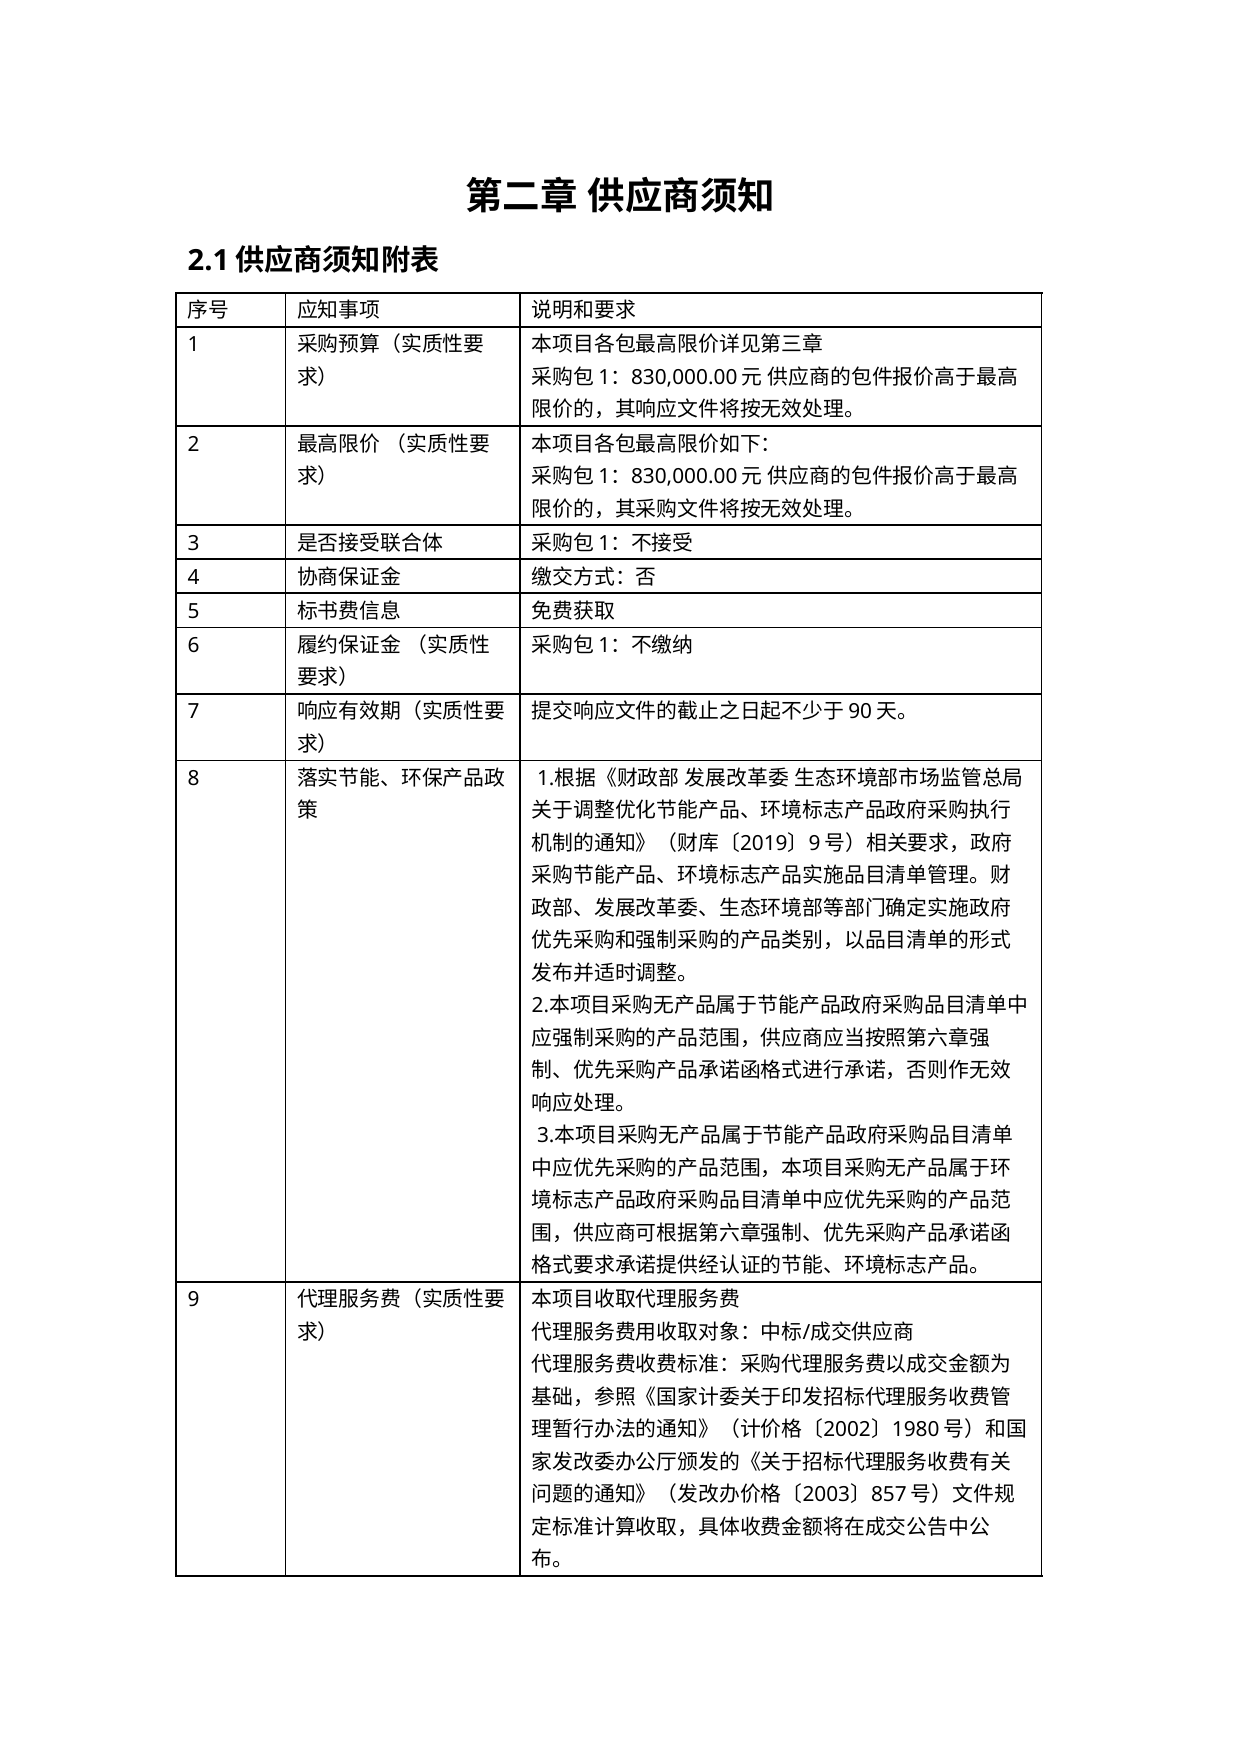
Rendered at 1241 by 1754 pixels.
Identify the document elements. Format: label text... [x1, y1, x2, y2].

table_cell 7 [177, 695, 285, 759]
text 第二章 供应商须知 [187, 162, 1053, 227]
table_cell 本项目各包最高限价如下： 采购包1：830,000.00元 供应商的包件报价高于最高限价的，其采购文件将按无效处理。 [521, 427, 1041, 524]
table_cell 提交响应文件的截止之日起不少于90天。 [521, 695, 1041, 759]
table_cell 本项目各包最高限价详见第三章 采购包1：830,000.00元 供应商的包件报价高于最高限价的，其响应文件将按无效处理。 [521, 328, 1041, 425]
table_cell 代理服务费（实质性要求） [286, 1283, 519, 1575]
table_cell 2 [177, 427, 285, 524]
table_cell 履约保证金 （实质性要求） [286, 628, 519, 693]
table_cell 是否接受联合体 [286, 526, 519, 558]
table_cell 协商保证金 [286, 560, 519, 592]
table_cell 4 [177, 560, 285, 592]
table_cell 采购预算（实质性要求） [286, 328, 519, 425]
table_cell 响应有效期（实质性要求） [286, 695, 519, 759]
text 2.1供应商须知附表 [187, 227, 1053, 292]
table_cell 1 [177, 328, 285, 425]
table_cell 1.根据《财政部 发展改革委 生态环境部市场监管总局关于调整优化节能产品、环境标志产品政府采购执行机制的通知》（财库〔2019〕9号）相关要求，政府采购节能产品、环境标志产品实施品目清单管理。财政部、发展改革委、生态环境部等部门确定实施政府优先采购和强制采购的产品类别，以品目清单的形式发布并适时调整。 2.本项目采购无产品属于节能产品政府采购品目清单中应强制采购的产品范围，供应商应当按照第六章强制、优先采购产品承诺函格式进行承诺，否则作无效响应处理。 3.本项目采购无产品属于节能产品政府采购品目清单中应优先采购的产品范围，本项目采购无产品属于环境标志产品政府采购品目清单中应优先采购的产品范围，供应商可根据第六章强制、优先采购产品承诺函格式要求承诺提供经认证的节能、环境标志产品。 [521, 761, 1041, 1281]
table_cell 免费获取 [521, 594, 1041, 626]
table_cell 本项目收取代理服务费 代理服务费用收取对象：中标/成交供应商 代理服务费收费标准：采购代理服务费以成交金额为基础，参照《国家计委关于印发招标代理服务收费管理暂行办法的通知》（计价格〔2002〕1980号）和国家发改委办公厅颁发的《关于招标代理服务收费有关问题的通知》（发改办价格〔2003〕857号）文件规定标准计算收取，具体收费金额将在成交公告中公布。 [521, 1283, 1041, 1575]
table_cell 缴交方式：否 [521, 560, 1041, 592]
table_cell 3 [177, 526, 285, 558]
table_cell 5 [177, 594, 285, 626]
table_cell 6 [177, 628, 285, 693]
table_cell 采购包1：不缴纳 [521, 628, 1041, 693]
table_cell 采购包1：不接受 [521, 526, 1041, 558]
table_cell 9 [177, 1283, 285, 1575]
table_cell 8 [177, 761, 285, 1281]
table_cell 标书费信息 [286, 594, 519, 626]
table_cell 最高限价 （实质性要求） [286, 427, 519, 524]
table_header 应知事项 [286, 294, 519, 326]
table_header 序号 [177, 294, 285, 326]
table_header 说明和要求 [521, 294, 1041, 326]
table_cell 落实节能、环保产品政策 [286, 761, 519, 1281]
